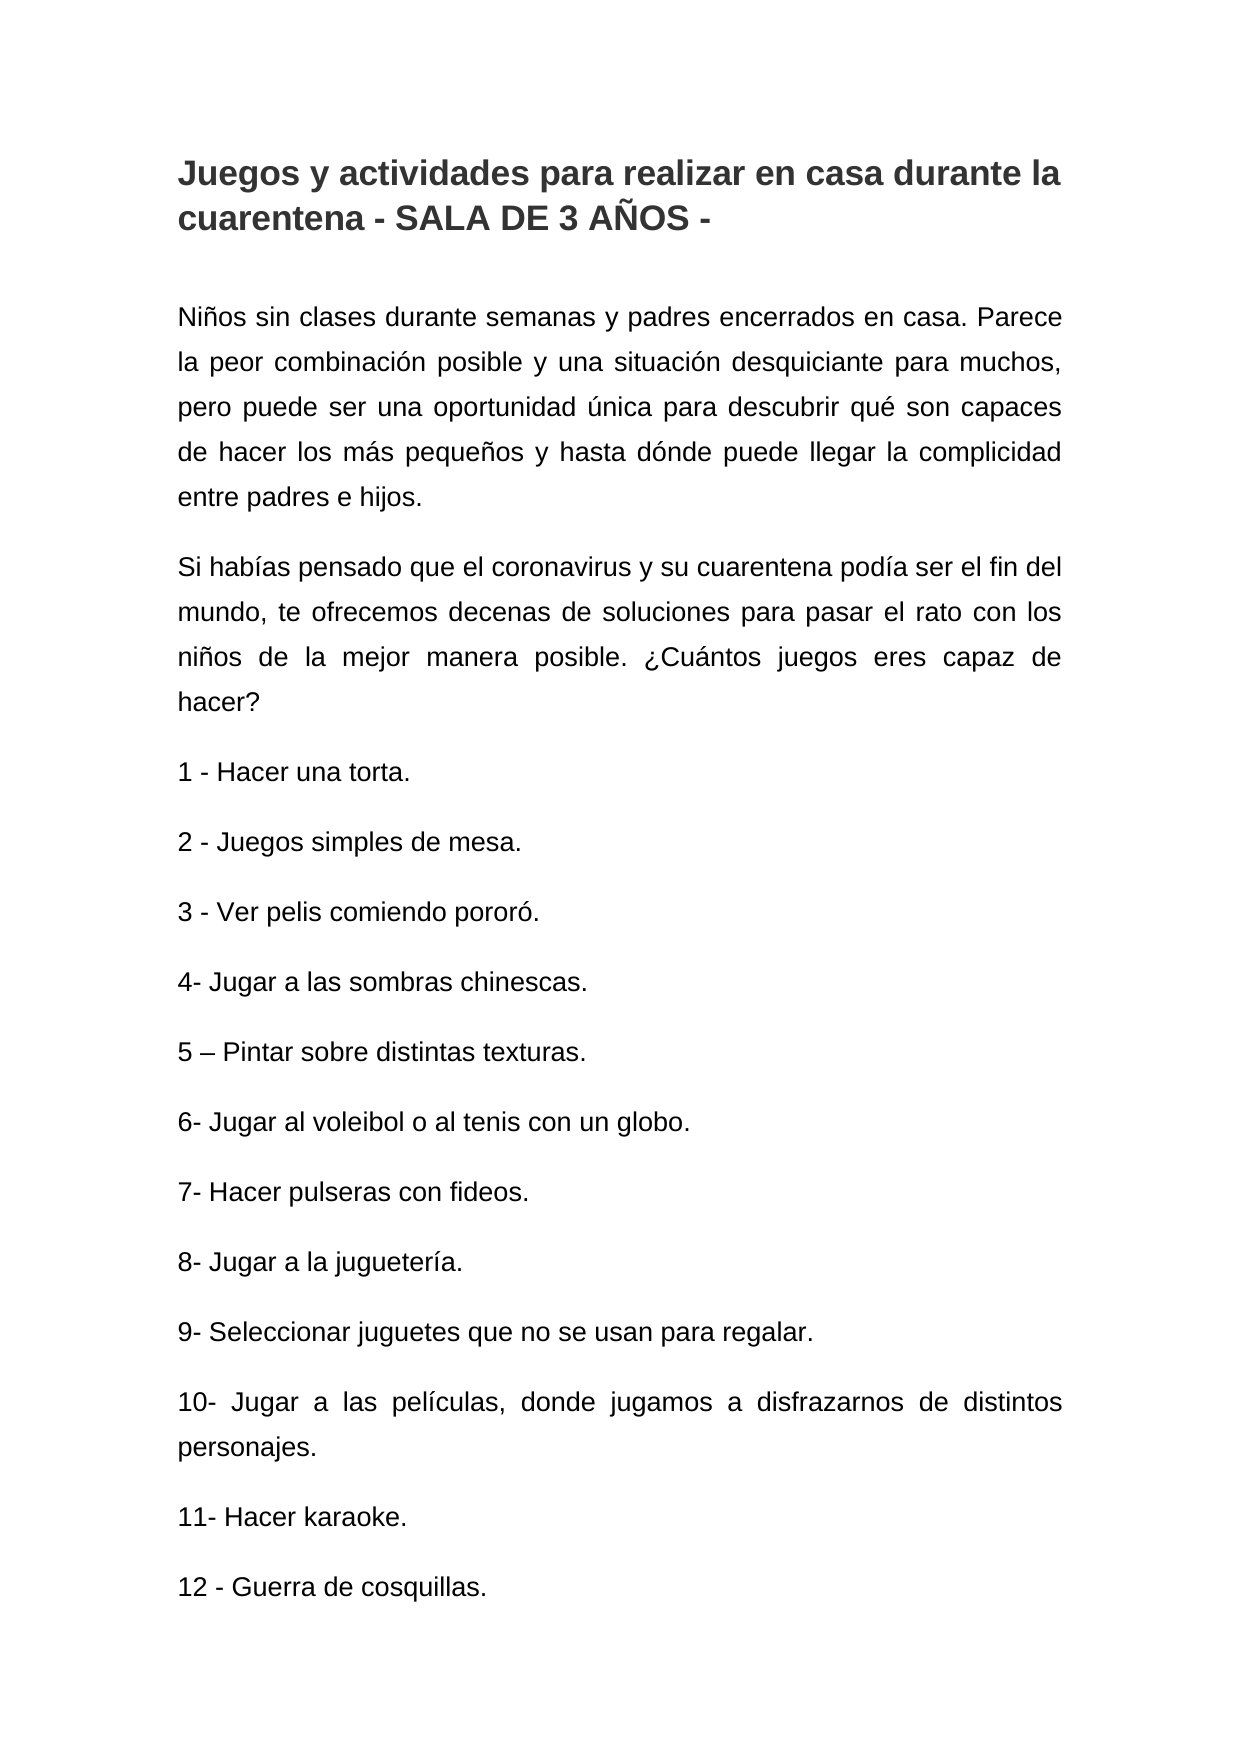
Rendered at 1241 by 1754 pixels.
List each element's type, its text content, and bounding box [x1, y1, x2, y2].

text 4- Jugar a las sombras chinescas. [177, 952, 1063, 997]
text 6- Jugar al voleibol o al tenis con un globo. [177, 1092, 1063, 1137]
text 10- Jugar a las películas, donde jugamos a disfrazarnos de distintos personajes. [177, 1372, 1063, 1462]
text 12 - Guerra de cosquillas. [177, 1557, 1063, 1602]
text Si habías pensado que el coronavirus y su cuarentena podía ser el fin del mundo, te ofrecemos decenas de soluciones para pasar el rato con los niños de la mejor manera posible. ¿Cuántos juegos eres capaz de hacer? [177, 537, 1063, 717]
text 7- Hacer pulseras con fideos. [177, 1162, 1063, 1207]
text 5 – Pintar sobre distintas texturas. [177, 1022, 1063, 1067]
text Niños sin clases durante semanas y padres encerrados en casa. Parece la peor combinación posible y una situación desquiciante para muchos, pero puede ser una oportunidad única para descubrir qué son capaces de hacer los más pequeños y hasta dónde puede llegar la complicidad entre padres e hijos. [177, 287, 1063, 512]
text 3 - Ver pelis comiendo pororó. [177, 882, 1063, 927]
text 9- Seleccionar juguetes que no se usan para regalar. [177, 1302, 1063, 1347]
text 1 - Hacer una torta. [177, 742, 1063, 787]
text 8- Jugar a la juguetería. [177, 1232, 1063, 1277]
text 2 - Juegos simples de mesa. [177, 812, 1063, 857]
text Juegos y actividades para realizar en casa durante la cuarentena - SALA DE 3 AÑOS - [177, 148, 1063, 237]
text 11- Hacer karaoke. [177, 1487, 1063, 1532]
